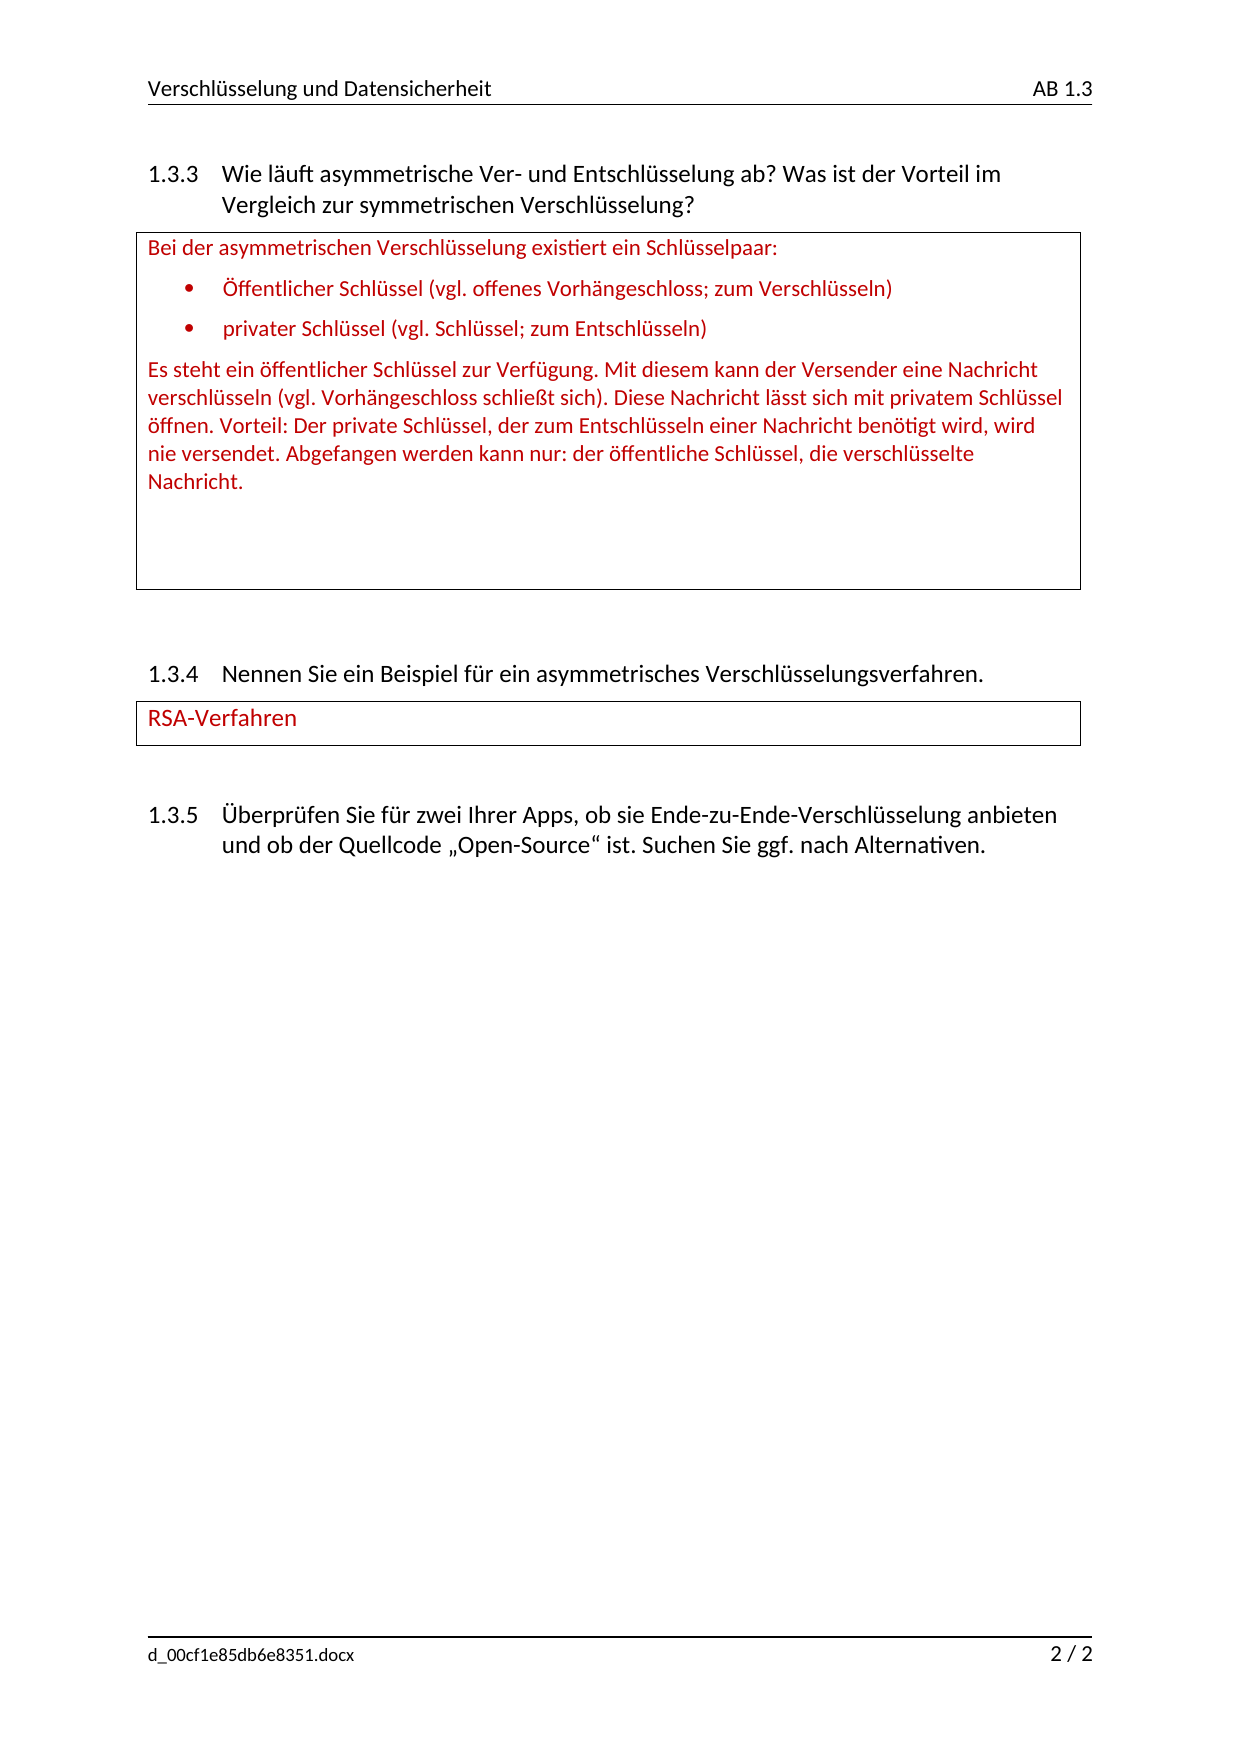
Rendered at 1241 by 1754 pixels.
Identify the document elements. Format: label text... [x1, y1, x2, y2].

table_header RSA-Verfahren [137, 702, 1080, 745]
table_header Bei der asymmetrischen Verschlüsselung existiert ein Schlüsselpaar: Öffentlicher Schlüssel (vgl. offenes Vorhängeschloss; zum Verschlüsseln) privater Schlüssel (vgl. Schlüssel; zum Entschlüsseln) Es steht ein öffentlicher Schlüssel zur Verfügung. Mit diesem kann der Versender eine Nachricht verschlüsseln (vgl. Vorhängeschloss schließt sich). Diese Nachricht lässt sich mit privatem Schlüssel öffnen. Vorteil: Der private Schlüssel, der zum Entschlüsseln einer Nachricht benötigt wird, wird nie versendet. Abgefangen werden kann nur: der öffentliche Schlüssel, die verschlüsselte Nachricht. [137, 233, 1080, 588]
subtitle Nennen Sie ein Beispiel für ein asymmetrisches Verschlüsselungsverfahren. [148, 658, 1092, 688]
subtitle Überprüfen Sie für zwei Ihrer Apps, ob sie Ende-zu-Ende-Verschlüsselung anbieten und ob der Quellcode „Open-Source“ ist. Suchen Sie ggf. nach Alternativen. [148, 799, 1092, 860]
subtitle Wie läuft asymmetrische Ver- und Entschlüsselung ab? Was ist der Vorteil im Vergleich zur symmetrischen Verschlüsselung? [148, 159, 1092, 220]
